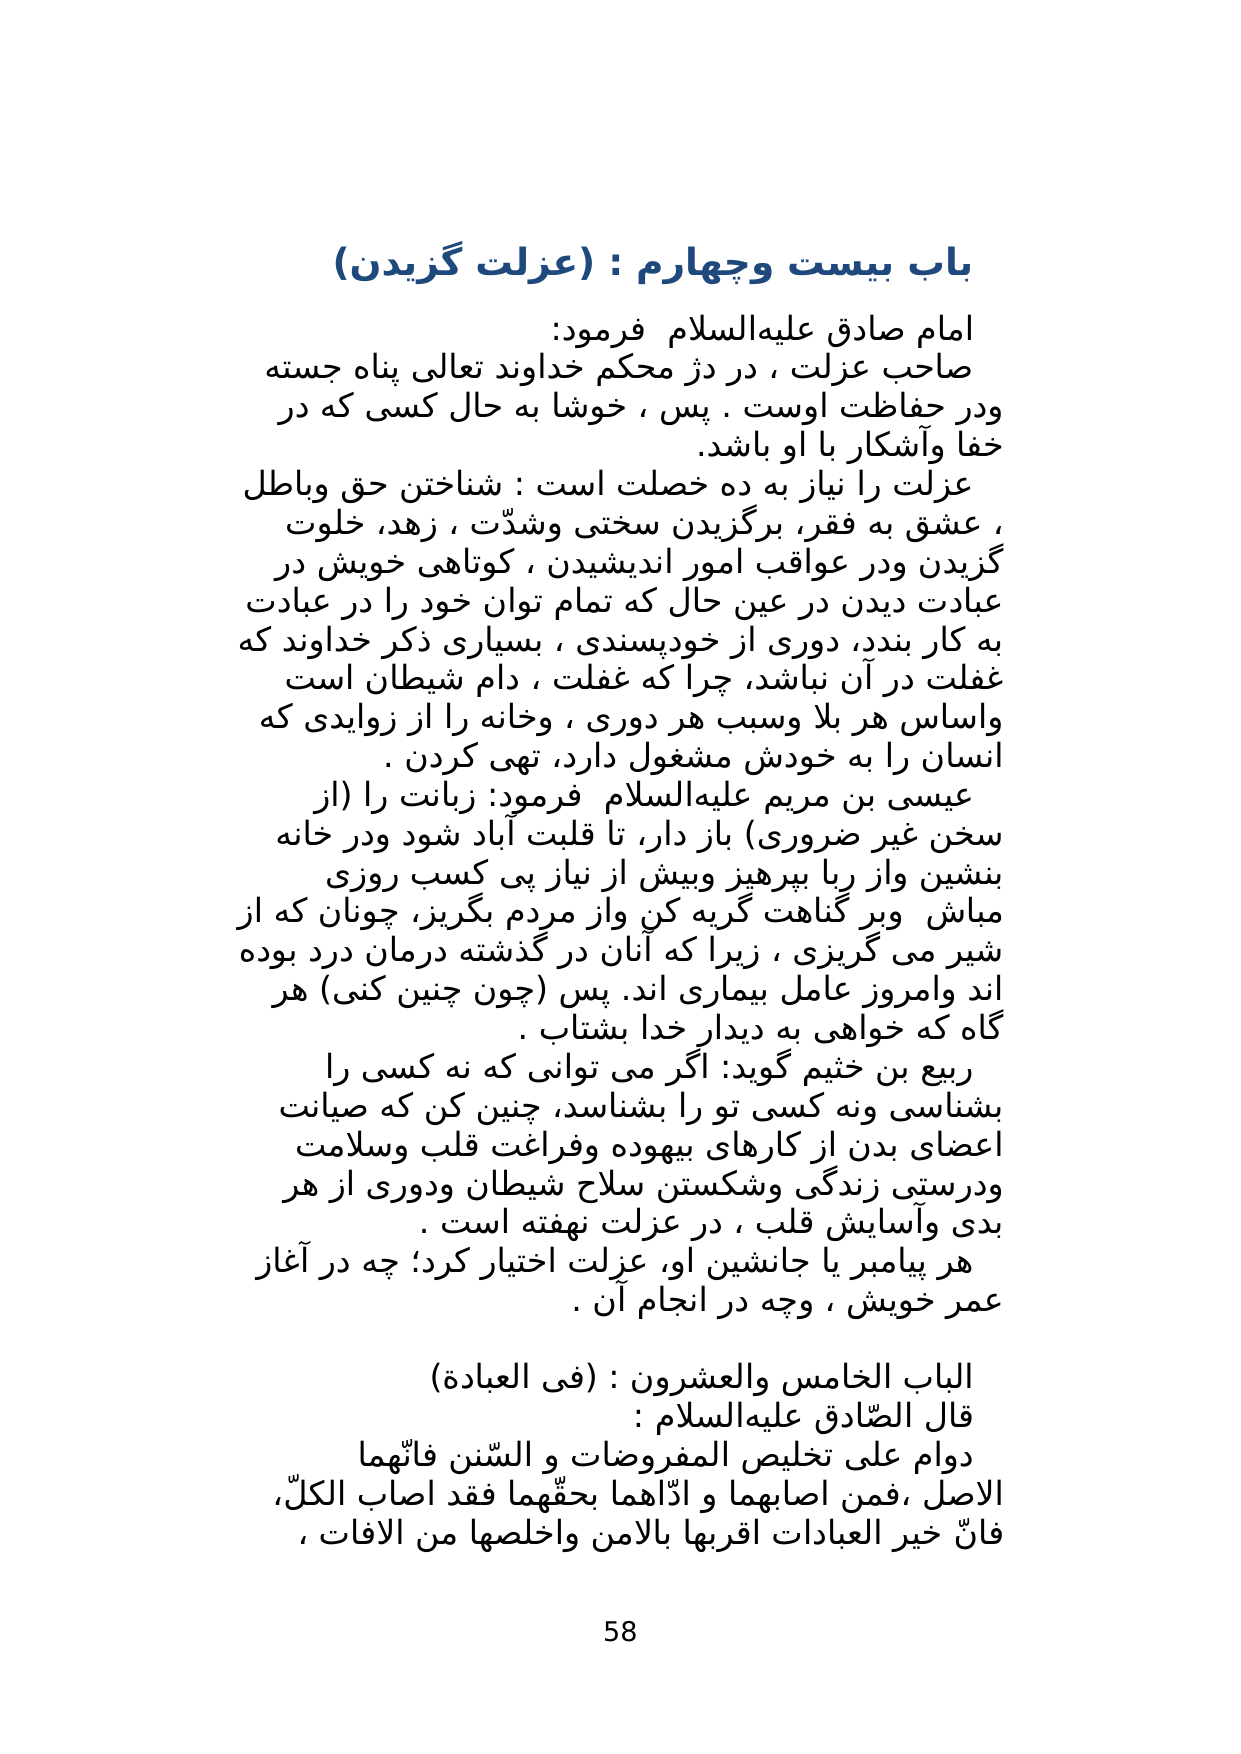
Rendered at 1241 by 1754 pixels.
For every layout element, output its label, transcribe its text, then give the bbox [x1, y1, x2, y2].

subtitle باب بيست وچهارم : (عزلت گزيدن) [236, 241, 1004, 284]
text امام صادق عليه‌السلام فرمود: [236, 309, 1004, 348]
text هر پيامبر يا جانشين او، عزلت اختيار كرد؛ چه در آغاز عمر خويش ، وچه در انجام آن . [236, 1242, 1004, 1319]
text قال الصّادق عليه‌السلام : [236, 1397, 1004, 1435]
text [236, 1435, 1004, 1552]
text عزلت را نياز به ده خصلت است : شناختن حق وباطل ، عشق به فقر، برگزيدن سختى وشدّت ، زهد، خلوت گزيدن ودر عواقب امور انديشيدن ، كوتاهى خويش در عبادت ديدن در عين حال كه تمام توان خود را در عبادت به كار بندد، دورى از خودپسندى ، بسيارى ذكر خداوند كه غفلت در آن نباشد، چرا كه غفلت ، دام شيطان است واساس هر بلا وسبب هر دورى ، وخانه را از زوايدى كه انسان را به خودش مشغول دارد، تهى كردن . [236, 464, 1004, 775]
text الباب الخامس والعشرون : (فى العبادة) [236, 1358, 1004, 1397]
text صاحب عزلت ، در دژ محكم خداوند تعالى پناه جسته ودر حفاظت اوست . پس ، خوشا به حال كسى كه در خفا وآشكار با او باشد. [236, 348, 1004, 464]
text ربيع بن خثيم گويد: اگر مى توانى كه نه كسی را بشناسى ونه كسى تو را بشناسد، چنين كن كه صيانت اعضاى بدن از كارهاى بيهوده وفراغت قلب وسلامت ودرستى زندگى وشكستن سلاح شيطان ودورى از هر بدى وآسايش قلب ، در عزلت نهفته است . [236, 1047, 1004, 1242]
text عيسى بن مريم عليه‌السلام فرمود: زبانت را (از سخن غير ضرورى) باز دار، تا قلبت آباد شود ودر خانه بنشين واز ربا بپرهيز وبيش از نياز پى كسب روزى مباش ‍ وبر گناهت گريه كن واز مردم بگريز، چونان كه از شير مى گريزى ، زيرا كه آنان در گذشته درمان درد بوده اند وامروز عامل بيمارى اند. پس (چون چنين كنى) هر گاه كه خواهى به ديدار خدا بشتاب . [236, 775, 1004, 1047]
